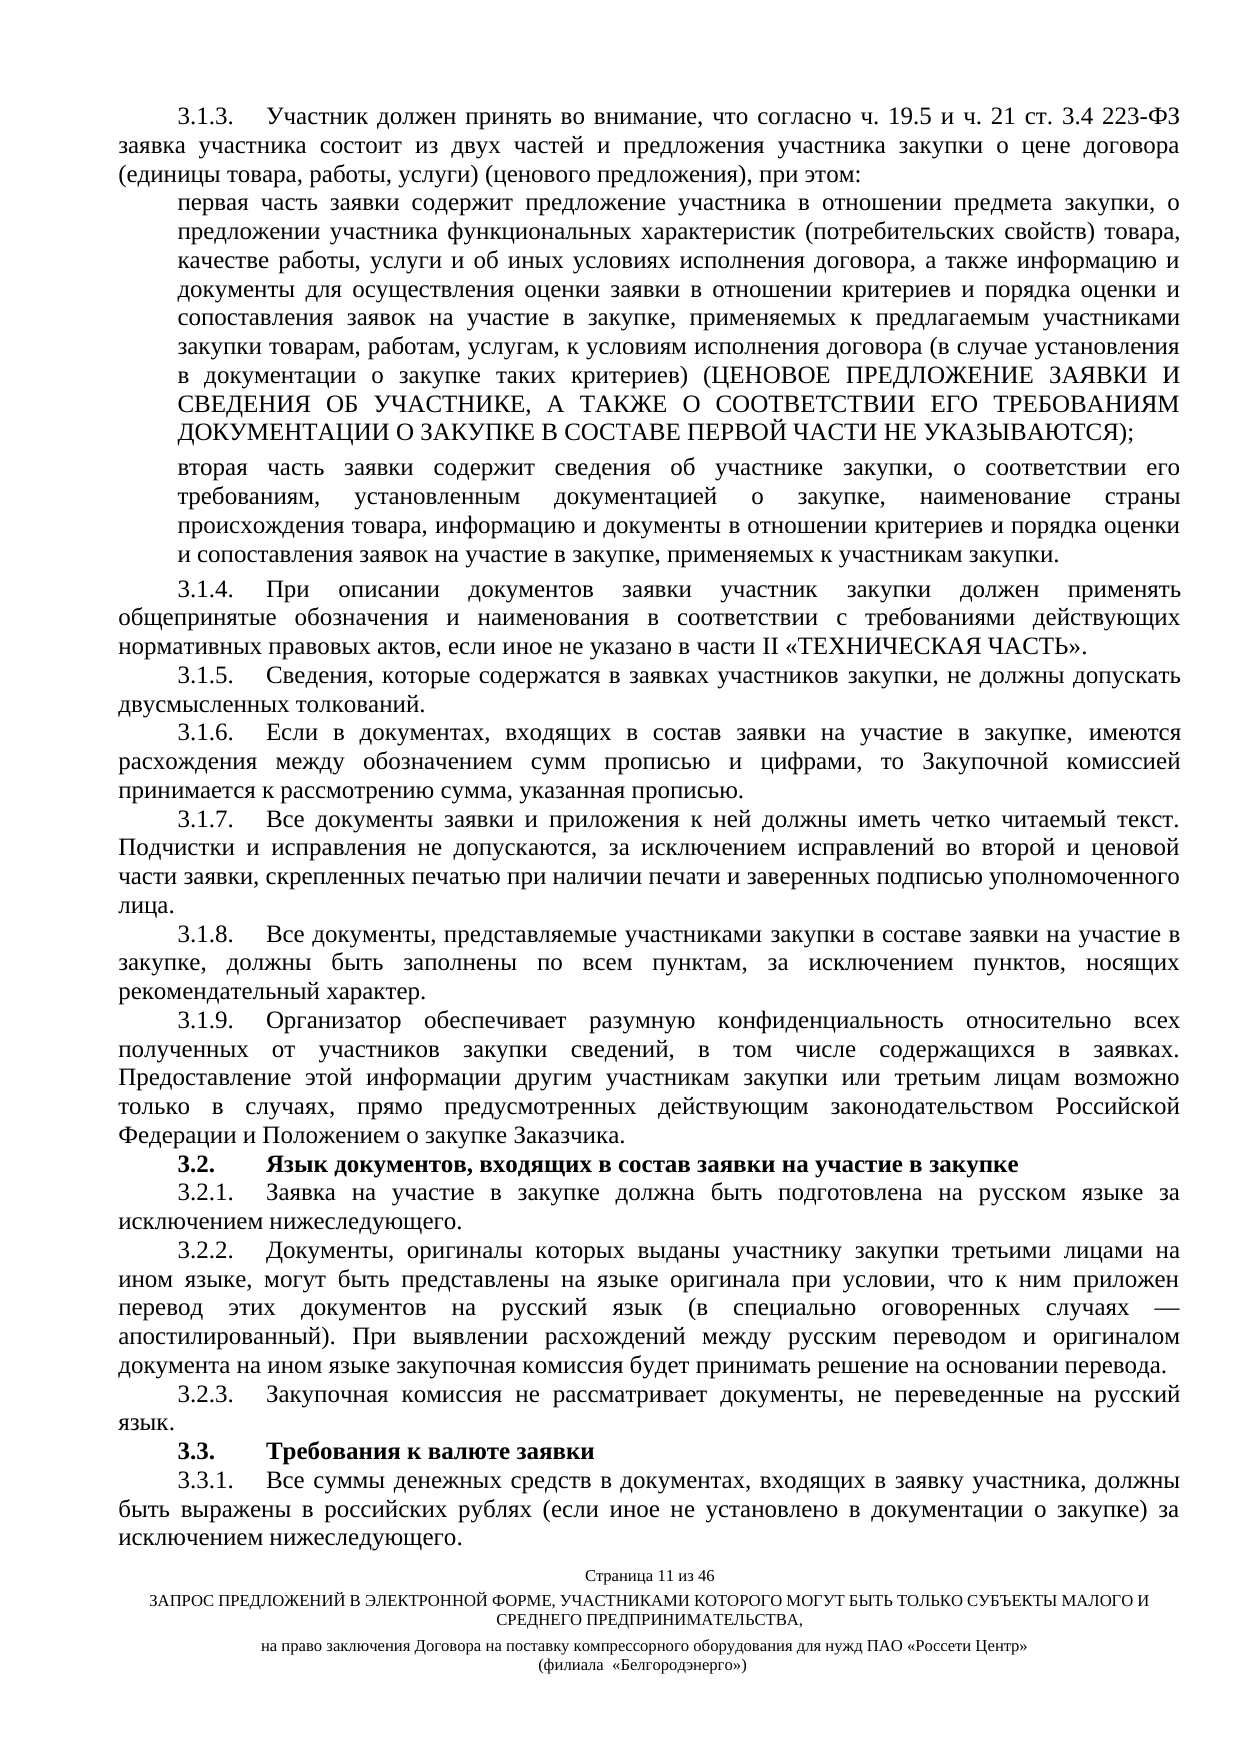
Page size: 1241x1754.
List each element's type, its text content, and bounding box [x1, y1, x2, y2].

subtitle Требования к валюте заявки [118, 1436, 1181, 1465]
subtitle Заявка на участие в закупке должна быть подготовлена на русском языке за исключением нижеследующего. [118, 1177, 1181, 1235]
subtitle Закупочная комиссия не рассматривает документы, не переведенные на русский язык. [118, 1379, 1181, 1436]
subtitle Сведения, которые содержатся в заявках участников закупки, не должны допускать двусмысленных толкований. [118, 660, 1181, 717]
text первая часть заявки содержит предложение участника в отношении предмета закупки, о предложении участника функциональных характеристик (потребительских свойств) товара, качестве работы, услуги и об иных условиях исполнения договора, а также информацию и документы для осуществления оценки заявки в отношении критериев и порядка оценки и сопоставления заявок на участие в закупке, применяемых к предлагаемым участниками закупки товарам, работам, услугам, к условиям исполнения договора (в случае установления в документации о закупке таких критериев) (ЦЕНОВОЕ ПРЕДЛОЖЕНИЕ ЗАЯВКИ И СВЕДЕНИЯ ОБ УЧАСТНИКЕ, А ТАКЖЕ О СООТВЕТСТВИИ ЕГО ТРЕБОВАНИЯМ ДОКУМЕНТАЦИИ О ЗАКУПКЕ В СОСТАВЕ ПЕРВОЙ ЧАСТИ НЕ УКАЗЫВАЮТСЯ); [177, 187, 1181, 446]
subtitle Организатор обеспечивает разумную конфиденциальность относительно всех полученных от участников закупки сведений, в том числе содержащихся в заявках. Предоставление этой информации другим участникам закупки или третьим лицам возможно только в случаях, прямо предусмотренных действующим законодательством Российской Федерации и Положением о закупке Заказчика. [118, 1005, 1181, 1149]
subtitle Все суммы денежных средств в документах, входящих в заявку участника, должны быть выражены в российских рублях (если иное не установлено в документации о закупке) за исключением нижеследующего. [118, 1465, 1181, 1551]
subtitle Все документы заявки и приложения к ней должны иметь четко читаемый текст. Подчистки и исправления не допускаются, за исключением исправлений во второй и ценовой части заявки, скрепленных печатью при наличии печати и заверенных подписью уполномоченного лица. [118, 804, 1181, 919]
subtitle Участник должен принять во внимание, что согласно ч. 19.5 и ч. 21 ст. 3.4 223-ФЗ заявка участника состоит из двух частей и предложения участника закупки о цене договора (единицы товара, работы, услуги) (ценового предложения), при этом: [118, 101, 1181, 187]
subtitle Все документы, представляемые участниками закупки в составе заявки на участие в закупке, должны быть заполнены по всем пунктам, за исключением пунктов, носящих рекомендательный характер. [118, 919, 1181, 1005]
text вторая часть заявки содержит сведения об участнике закупки, о соответствии его требованиям, установленным документацией о закупке, наименование страны происхождения товара, информацию и документы в отношении критериев и порядка оценки и сопоставления заявок на участие в закупке, применяемых к участникам закупки. [177, 452, 1181, 567]
subtitle При описании документов заявки участник закупки должен применять общепринятые обозначения и наименования в соответствии с требованиями действующих нормативных правовых актов, если иное не указано в части II «ТЕХНИЧЕСКАЯ ЧАСТЬ». [118, 574, 1181, 660]
subtitle Если в документах, входящих в состав заявки на участие в закупке, имеются расхождения между обозначением сумм прописью и цифрами, то Закупочной комиссией принимается к рассмотрению сумма, указанная прописью. [118, 717, 1181, 804]
subtitle Документы, оригиналы которых выданы участнику закупки третьими лицами на ином языке, могут быть представлены на языке оригинала при условии, что к ним приложен перевод этих документов на русский язык (в специально оговоренных случаях — апостилированный). При выявлении расхождений между русским переводом и оригиналом документа на ином языке закупочная комиссия будет принимать решение на основании перевода. [118, 1235, 1181, 1379]
subtitle Язык документов, входящих в состав заявки на участие в закупке [118, 1149, 1181, 1177]
